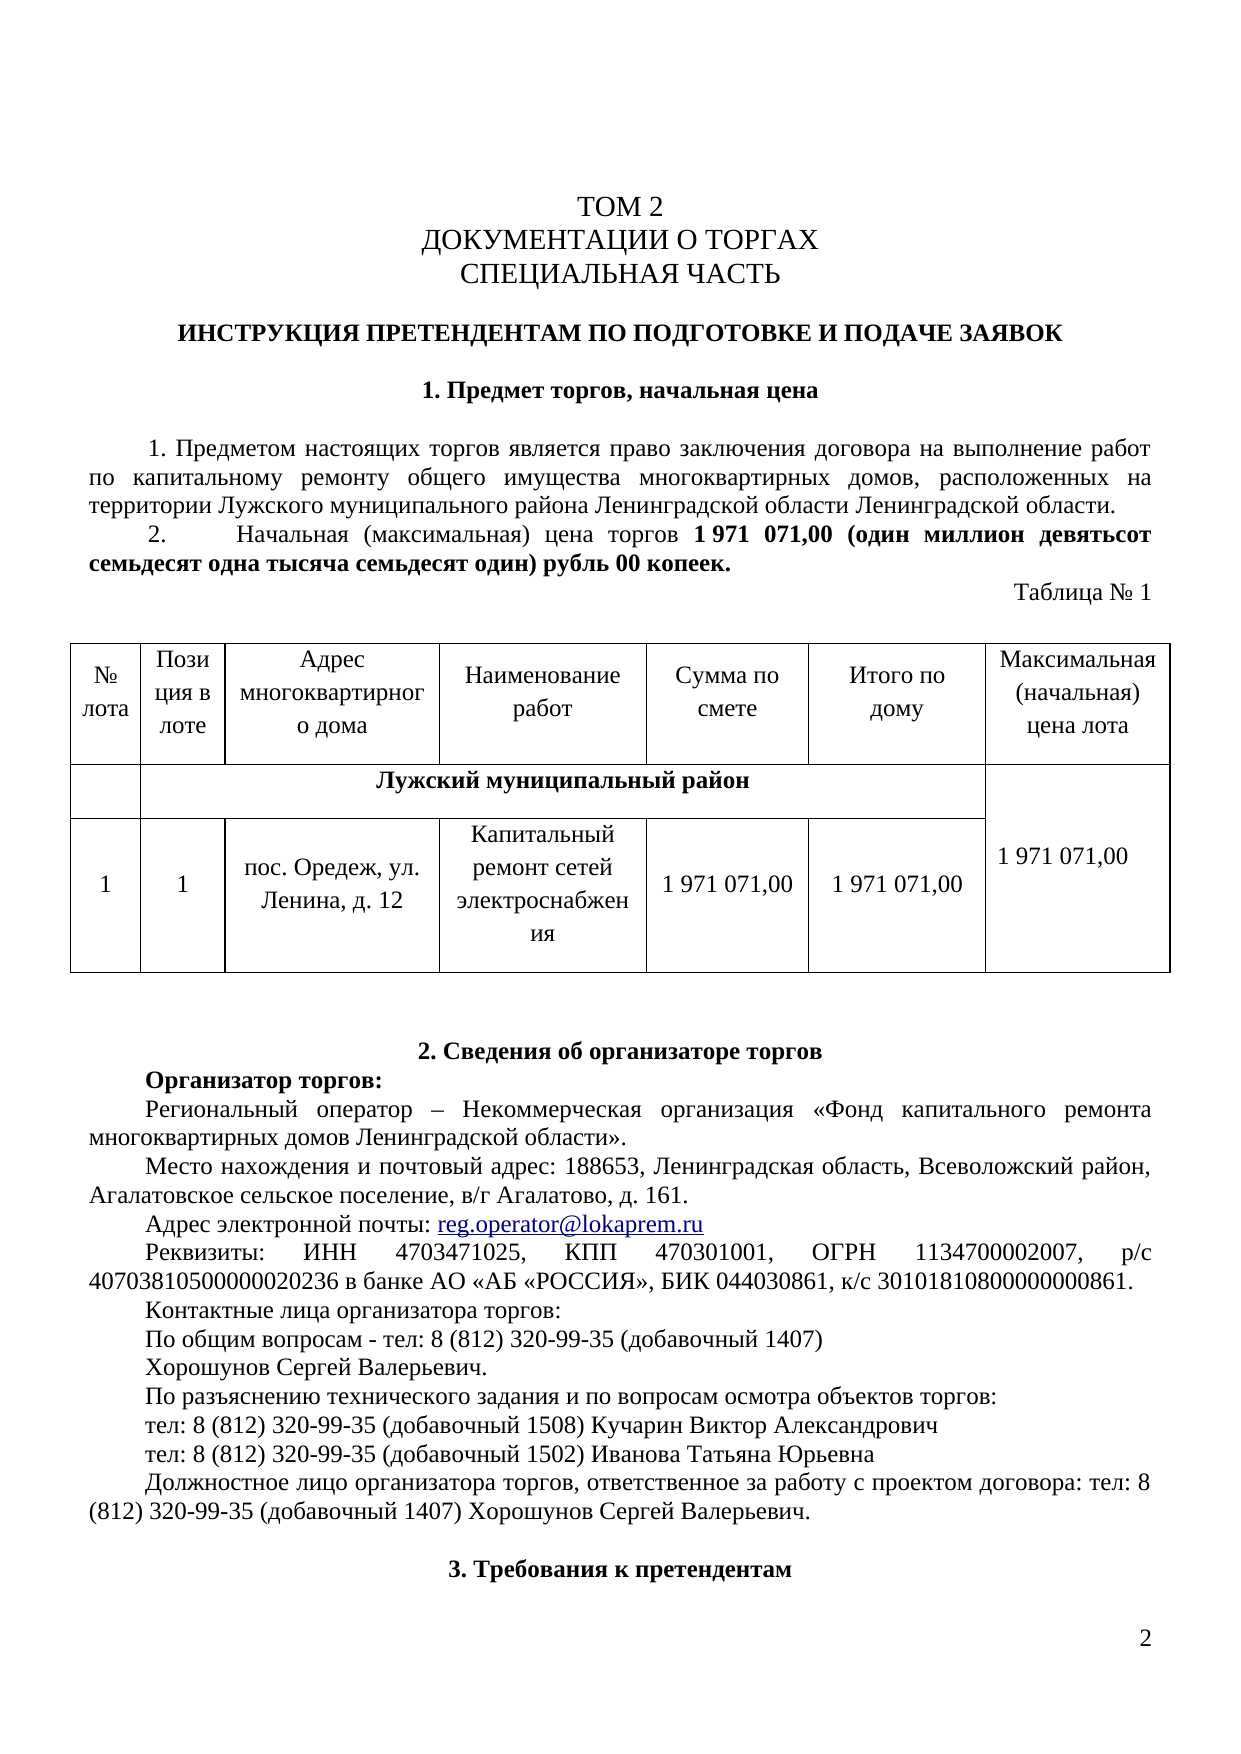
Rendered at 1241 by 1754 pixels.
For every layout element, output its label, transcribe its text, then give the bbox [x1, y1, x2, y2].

text 1. Предметом настоящих торгов является право заключения договора на выполнение работ по капитальному ремонту общего имущества многоквартирных домов, расположенных на территории Лужского муниципального района Ленинградской области Ленинградской области. [89, 433, 1152, 519]
text Адрес электронной почты: reg.operator@lokaprem.ru [89, 1209, 1152, 1237]
text Таблица № 1 [89, 577, 1152, 606]
text ТОМ 2 [89, 189, 1152, 222]
text Место нахождения и почтовый адрес: 188653, Ленинградская область, Всеволожский район, Агалатовское сельское поселение, в/г Агалатово, д. 161. [89, 1151, 1152, 1209]
table_cell Капитальный ремонт сетей электроснабжения [440, 819, 646, 972]
table_cell 1 971 071,00 [986, 765, 1169, 972]
text Организатор торгов: [89, 1065, 1152, 1094]
text Реквизиты: ИНН 4703471025, КПП 470301001, ОГРН 1134700002007, р/с 40703810500000020236 в банке АО «АБ «РОССИЯ», БИК 044030861, к/с 30101810800000000861. [89, 1237, 1152, 1295]
table_cell [71, 765, 140, 818]
table_cell 1 971 071,00 [647, 819, 808, 972]
text Хорошунов Сергей Валерьевич. [89, 1352, 1152, 1381]
table_cell 1 [141, 819, 224, 972]
table_header Позиция в лоте [141, 644, 224, 763]
table_header Наименование работ [440, 644, 646, 763]
text По общим вопросам - тел: 8 (812) 320-99-35 (добавочный 1407) [89, 1324, 1152, 1352]
text Должностное лицо организатора торгов, ответственное за работу с проектом договора: тел: 8 (812) 320-99-35 (добавочный 1407) Хорошунов Сергей Валерьевич. [89, 1467, 1152, 1525]
text тел: 8 (812) 320-99-35 (добавочный 1508) Кучарин Виктор Александрович [89, 1410, 1152, 1439]
text тел: 8 (812) 320-99-35 (добавочный 1502) Иванова Татьяна Юрьевна [89, 1439, 1152, 1467]
table_cell Лужский муниципальный район [141, 765, 985, 818]
table_header Сумма по смете [647, 644, 808, 763]
text Контактные лица организатора торгов: [89, 1295, 1152, 1324]
text 1. Предмет торгов, начальная цена [89, 376, 1152, 404]
text СПЕЦИАЛЬНАЯ ЧАСТЬ [89, 256, 1152, 289]
table_header Итого по дому [809, 644, 985, 763]
table_cell 1 [71, 819, 140, 972]
table_cell 1 971 071,00 [809, 819, 985, 972]
text 3. Требования к претендентам [89, 1554, 1152, 1582]
table_cell пос. Оредеж, ул. Ленина, д. 12 [226, 819, 439, 972]
table_header Адрес многоквартирного дома [226, 644, 439, 763]
text ДОКУМЕНТАЦИИ О ТОРГАХ [89, 222, 1152, 256]
table_header № лота [71, 644, 140, 763]
list Начальная (максимальная) цена торгов 1 971 071,00 (один миллион девятьсот семьдесят одна тысяча семьдесят один) рубль 00 копеек. [89, 519, 1152, 577]
table_header Максимальная (начальная) цена лота [986, 644, 1169, 763]
text По разъяснению технического задания и по вопросам осмотра объектов торгов: [89, 1381, 1152, 1410]
text ИНСТРУКЦИЯ ПРЕТЕНДЕНТАМ ПО ПОДГОТОВКЕ И ПОДАЧЕ ЗАЯВОК [89, 318, 1152, 347]
text 2. Сведения об организаторе торгов [89, 1036, 1152, 1065]
text Региональный оператор – Некоммерческая организация «Фонд капитального ремонта многоквартирных домов Ленинградской области». [89, 1094, 1152, 1151]
